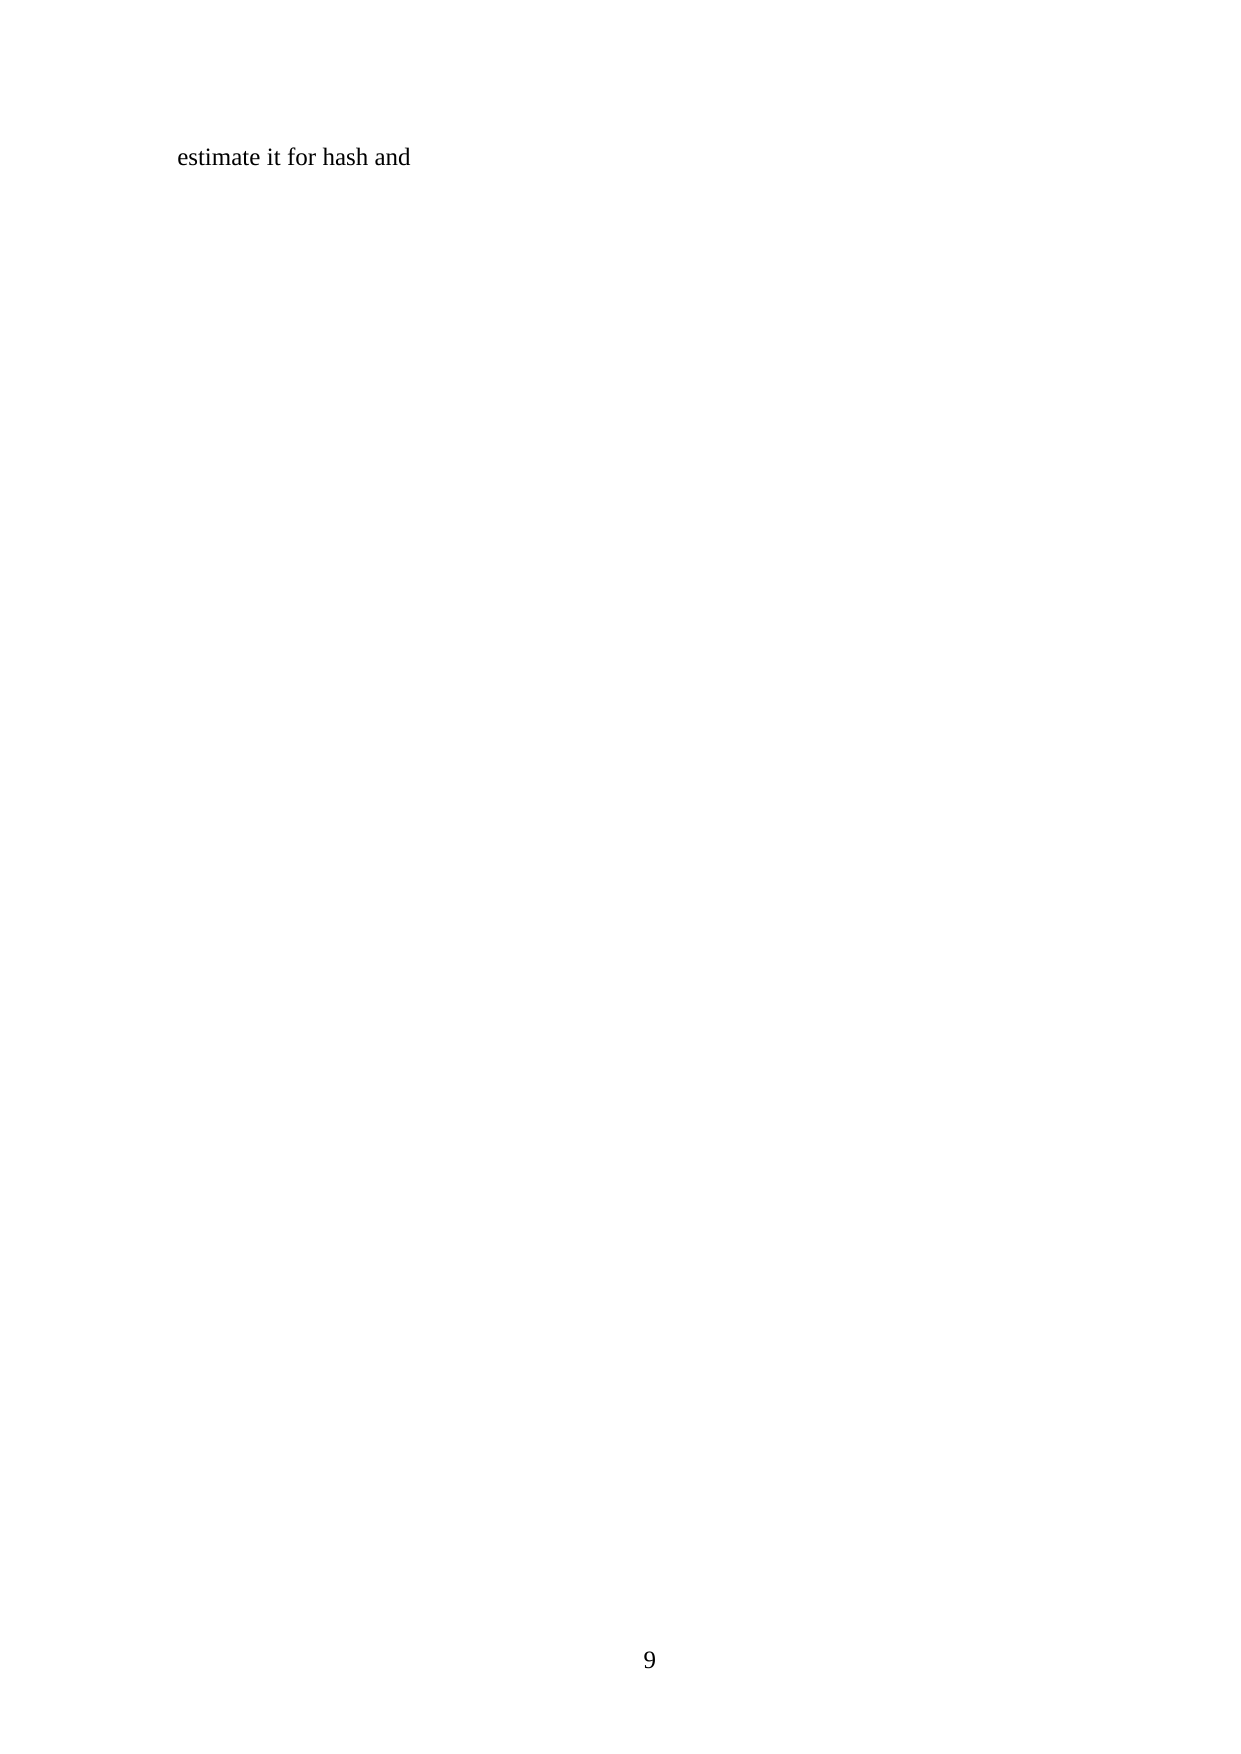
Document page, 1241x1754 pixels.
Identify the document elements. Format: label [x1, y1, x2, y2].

text [177, 142, 1122, 170]
